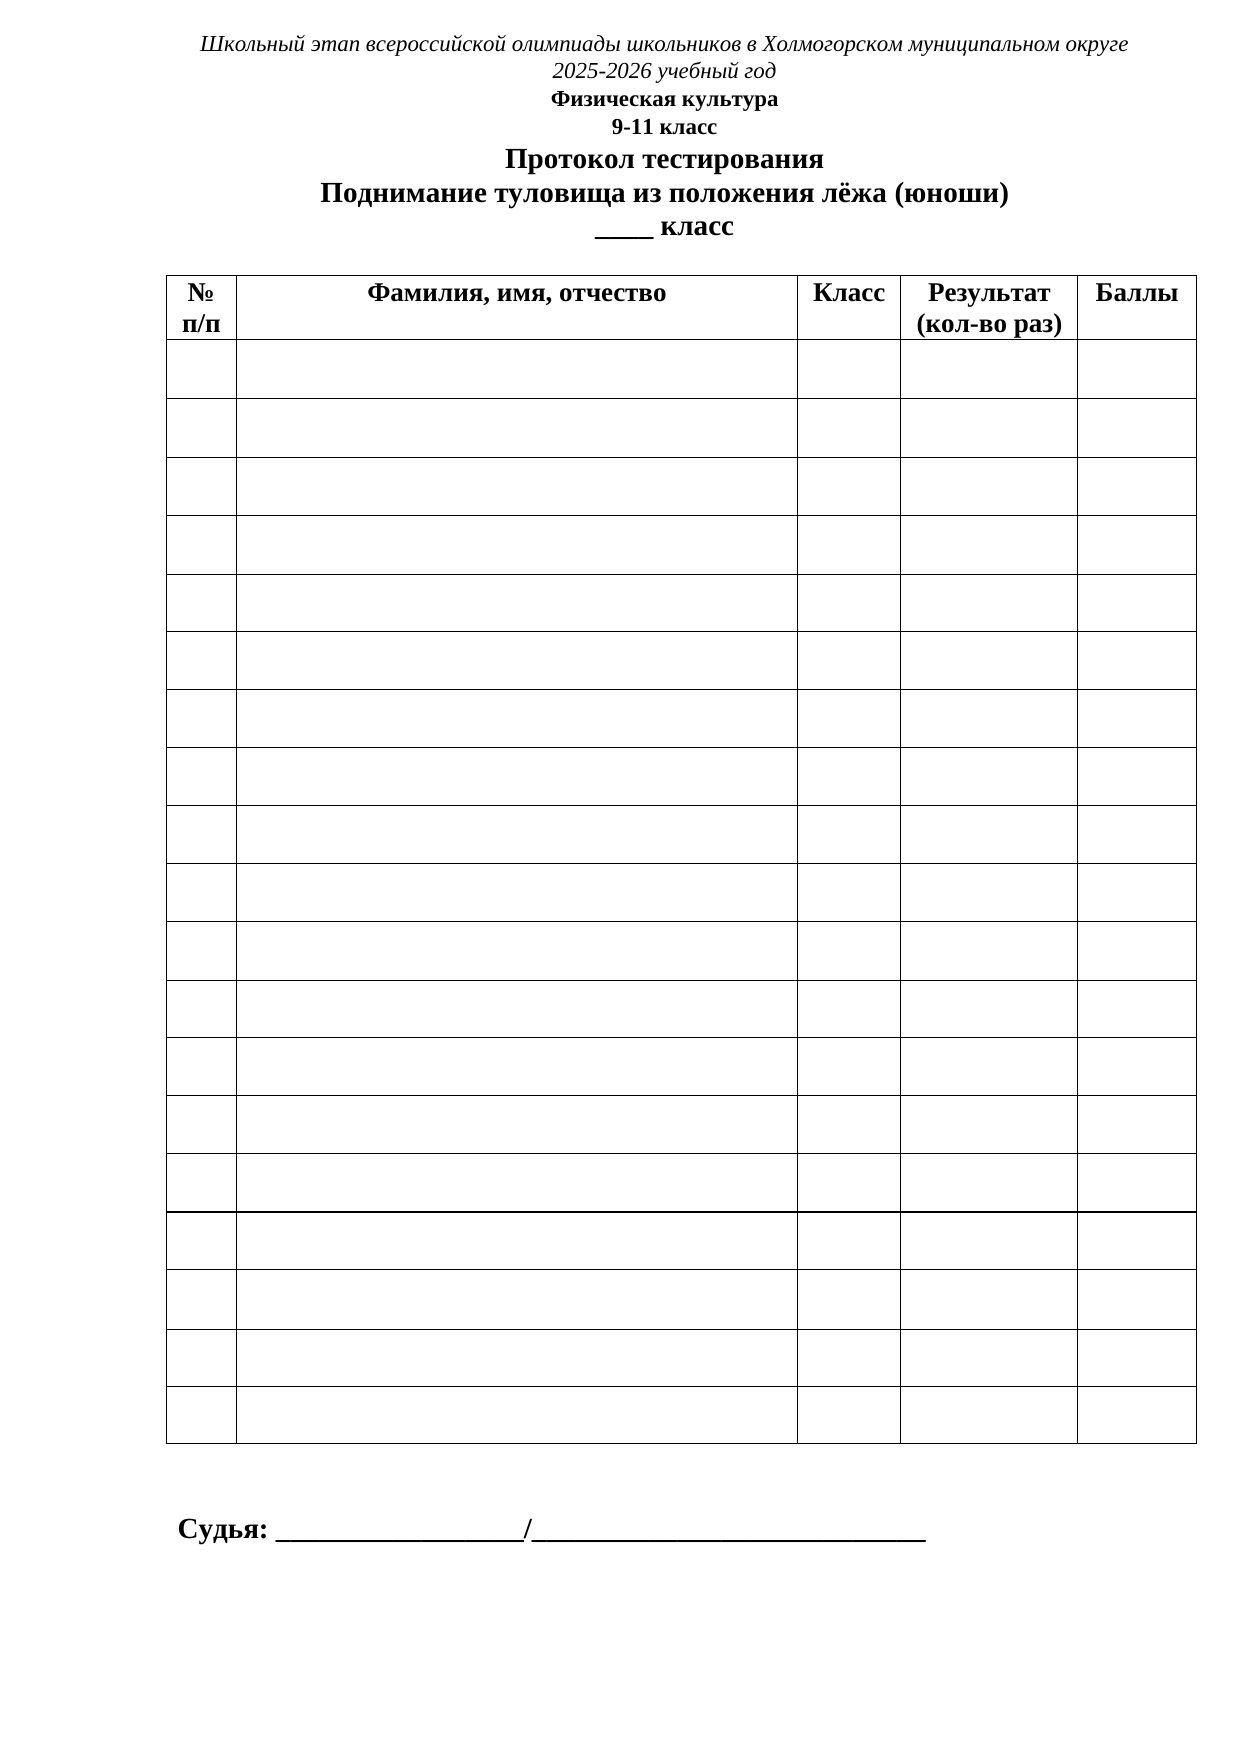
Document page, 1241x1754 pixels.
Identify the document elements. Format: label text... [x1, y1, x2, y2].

table_cell [798, 690, 900, 747]
table_cell [237, 1213, 797, 1269]
table_cell [1078, 981, 1196, 1037]
table_cell [1078, 516, 1196, 574]
table_cell [798, 632, 900, 688]
text Протокол тестирования Поднимание туловища из положения лёжа (юноши) [177, 141, 1152, 208]
table_cell [798, 458, 900, 515]
table_cell [167, 632, 236, 688]
table_cell [1078, 575, 1196, 631]
table_cell [237, 1038, 797, 1095]
table_cell [1078, 1154, 1196, 1211]
table_cell [237, 575, 797, 631]
table_cell [167, 458, 236, 515]
table_cell [167, 399, 236, 457]
table_cell [237, 748, 797, 805]
table_cell [167, 748, 236, 805]
table_cell [901, 399, 1077, 457]
table_cell [237, 1154, 797, 1211]
table_cell [237, 981, 797, 1037]
table_cell [901, 1213, 1077, 1269]
table_cell [901, 690, 1077, 747]
table_cell [237, 806, 797, 863]
table_cell [167, 981, 236, 1037]
table_cell [237, 1096, 797, 1153]
table_cell [798, 1096, 900, 1153]
table_cell [1078, 806, 1196, 863]
table_cell [798, 516, 900, 574]
table_cell [901, 632, 1077, 688]
table_cell [167, 1270, 236, 1328]
table_cell [167, 1213, 236, 1269]
table_cell [167, 1096, 236, 1153]
table_cell [798, 399, 900, 457]
table_cell [901, 1270, 1077, 1328]
table_cell [237, 1330, 797, 1386]
table_cell [237, 516, 797, 574]
table_header Баллы [1078, 276, 1196, 339]
table_cell [167, 1330, 236, 1386]
table_cell [1078, 1213, 1196, 1269]
table_cell [1078, 340, 1196, 398]
table_cell [237, 1387, 797, 1443]
table_cell [798, 1330, 900, 1386]
table_cell [167, 1038, 236, 1095]
table_cell [167, 690, 236, 747]
table_cell [901, 458, 1077, 515]
table_header Класс [798, 276, 900, 339]
table_cell [901, 748, 1077, 805]
table_cell [798, 340, 900, 398]
table_cell [237, 340, 797, 398]
table_cell [901, 1154, 1077, 1211]
table_cell [1078, 1387, 1196, 1443]
table_cell [167, 806, 236, 863]
table_cell [1078, 1270, 1196, 1328]
table_cell [901, 1330, 1077, 1386]
table_cell [167, 1387, 236, 1443]
table_cell [1078, 748, 1196, 805]
table_cell [901, 981, 1077, 1037]
table_cell [798, 1270, 900, 1328]
table_cell [798, 1213, 900, 1269]
table_cell [237, 632, 797, 688]
table_cell [167, 922, 236, 980]
table_cell [798, 806, 900, 863]
table_cell [798, 748, 900, 805]
table_header Результат (кол-во раз) [901, 276, 1077, 339]
table_cell [167, 516, 236, 574]
table_cell [237, 690, 797, 747]
table_cell [1078, 864, 1196, 921]
table_cell [901, 1096, 1077, 1153]
table_cell [798, 922, 900, 980]
table_cell [798, 1154, 900, 1211]
table_cell [167, 340, 236, 398]
table_cell [1078, 1330, 1196, 1386]
table_cell [237, 399, 797, 457]
table_cell [1078, 690, 1196, 747]
table_cell [798, 864, 900, 921]
table_cell [237, 1270, 797, 1328]
text ____ класс [177, 208, 1152, 242]
table_cell [798, 1038, 900, 1095]
table_cell [1078, 922, 1196, 980]
table_cell [901, 922, 1077, 980]
table_cell [1078, 632, 1196, 688]
table_cell [1078, 1038, 1196, 1095]
table_cell [901, 1387, 1077, 1443]
table_cell [237, 458, 797, 515]
table_cell [167, 1154, 236, 1211]
table_cell [1078, 1096, 1196, 1153]
text Судья: _________________/___________________________ [177, 1511, 1152, 1545]
table_header № п/п [167, 276, 236, 339]
table_cell [167, 864, 236, 921]
table_cell [798, 981, 900, 1037]
table_cell [798, 575, 900, 631]
table_cell [237, 922, 797, 980]
table_cell [1078, 458, 1196, 515]
table_cell [167, 575, 236, 631]
table_cell [901, 864, 1077, 921]
table_cell [1078, 399, 1196, 457]
table_cell [901, 806, 1077, 863]
table_header Фамилия, имя, отчество [237, 276, 797, 339]
table_cell [901, 340, 1077, 398]
table_cell [901, 516, 1077, 574]
table_cell [237, 864, 797, 921]
table_cell [798, 1387, 900, 1443]
table_cell [901, 1038, 1077, 1095]
table_cell [901, 575, 1077, 631]
